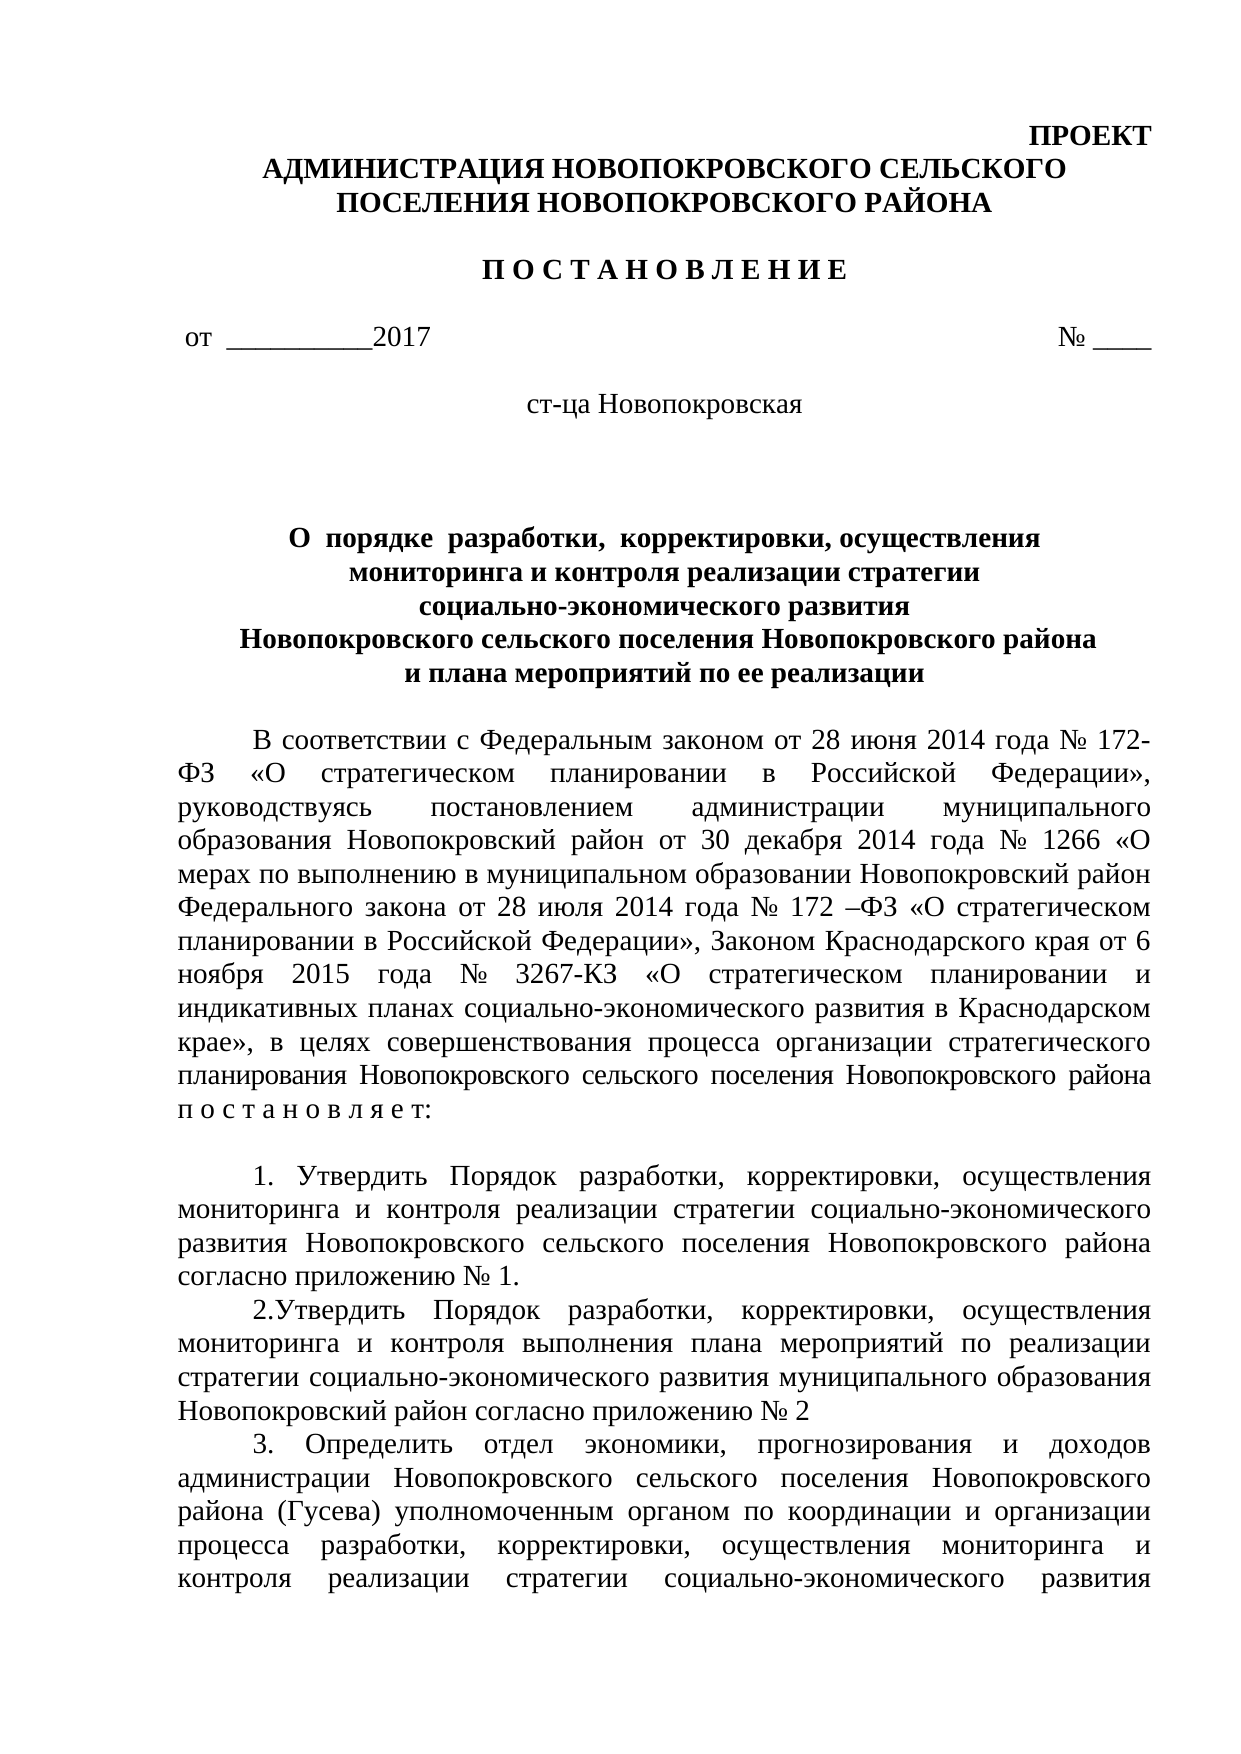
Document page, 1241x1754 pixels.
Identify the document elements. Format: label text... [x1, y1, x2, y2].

text 2.Утвердить Порядок разработки, корректировки, осуществления мониторинга и контроля выполнения плана мероприятий по реализации стратегии социально-экономического развития муниципального образования Новопокровский район согласно приложению № 2 [177, 1292, 1152, 1426]
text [177, 1426, 1152, 1594]
text П О С Т А Н О В Л Е Н И Е [177, 252, 1152, 286]
text ст-ца Новопокровская [177, 386, 1152, 420]
text 1. Утвердить Порядок разработки, корректировки, осуществления мониторинга и контроля реализации стратегии социально-экономического развития Новопокровского сельского поселения Новопокровского района согласно приложению № 1. [177, 1158, 1152, 1292]
text социально-экономического развития [177, 588, 1152, 621]
text и плана мероприятий по ее реализации [177, 655, 1152, 688]
text Новопокровского сельского поселения Новопокровского района [177, 621, 1152, 655]
text ПОСЕЛЕНИЯ НОВОПОКРОВСКОГО РАЙОНА [177, 185, 1152, 219]
text АДМИНИСТРАЦИЯ НОВОПОКРОВСКОГО СЕЛЬСКОГО [177, 152, 1152, 185]
text от __________2017 № ____ [177, 319, 1152, 353]
text ПРОЕКТ [177, 118, 1152, 152]
text мониторинга и контроля реализации стратегии [177, 554, 1152, 588]
text О порядке разработки, корректировки, осуществления [177, 521, 1152, 554]
text В соответствии с Федеральным законом от 28 июня 2014 года № 172-ФЗ «О стратегическом планировании в Российской Федерации», руководствуясь постановлением администрации муниципального образования Новопокровский район от 30 декабря 2014 года № 1266 «О мерах по выполнению в муниципальном образовании Новопокровский район Федерального закона от 28 июля 2014 года № 172 –ФЗ «О стратегическом планировании в Российской Федерации», Законом Краснодарского края от 6 ноября 2015 года № 3267-КЗ «О стратегическом планировании и индикативных планах социально-экономического развития в Краснодарском крае», в целях совершенствования процесса организации стратегического планирования Новопокровского сельского поселения Новопокровского района п о с т а н о в л я е т: [177, 722, 1152, 1124]
